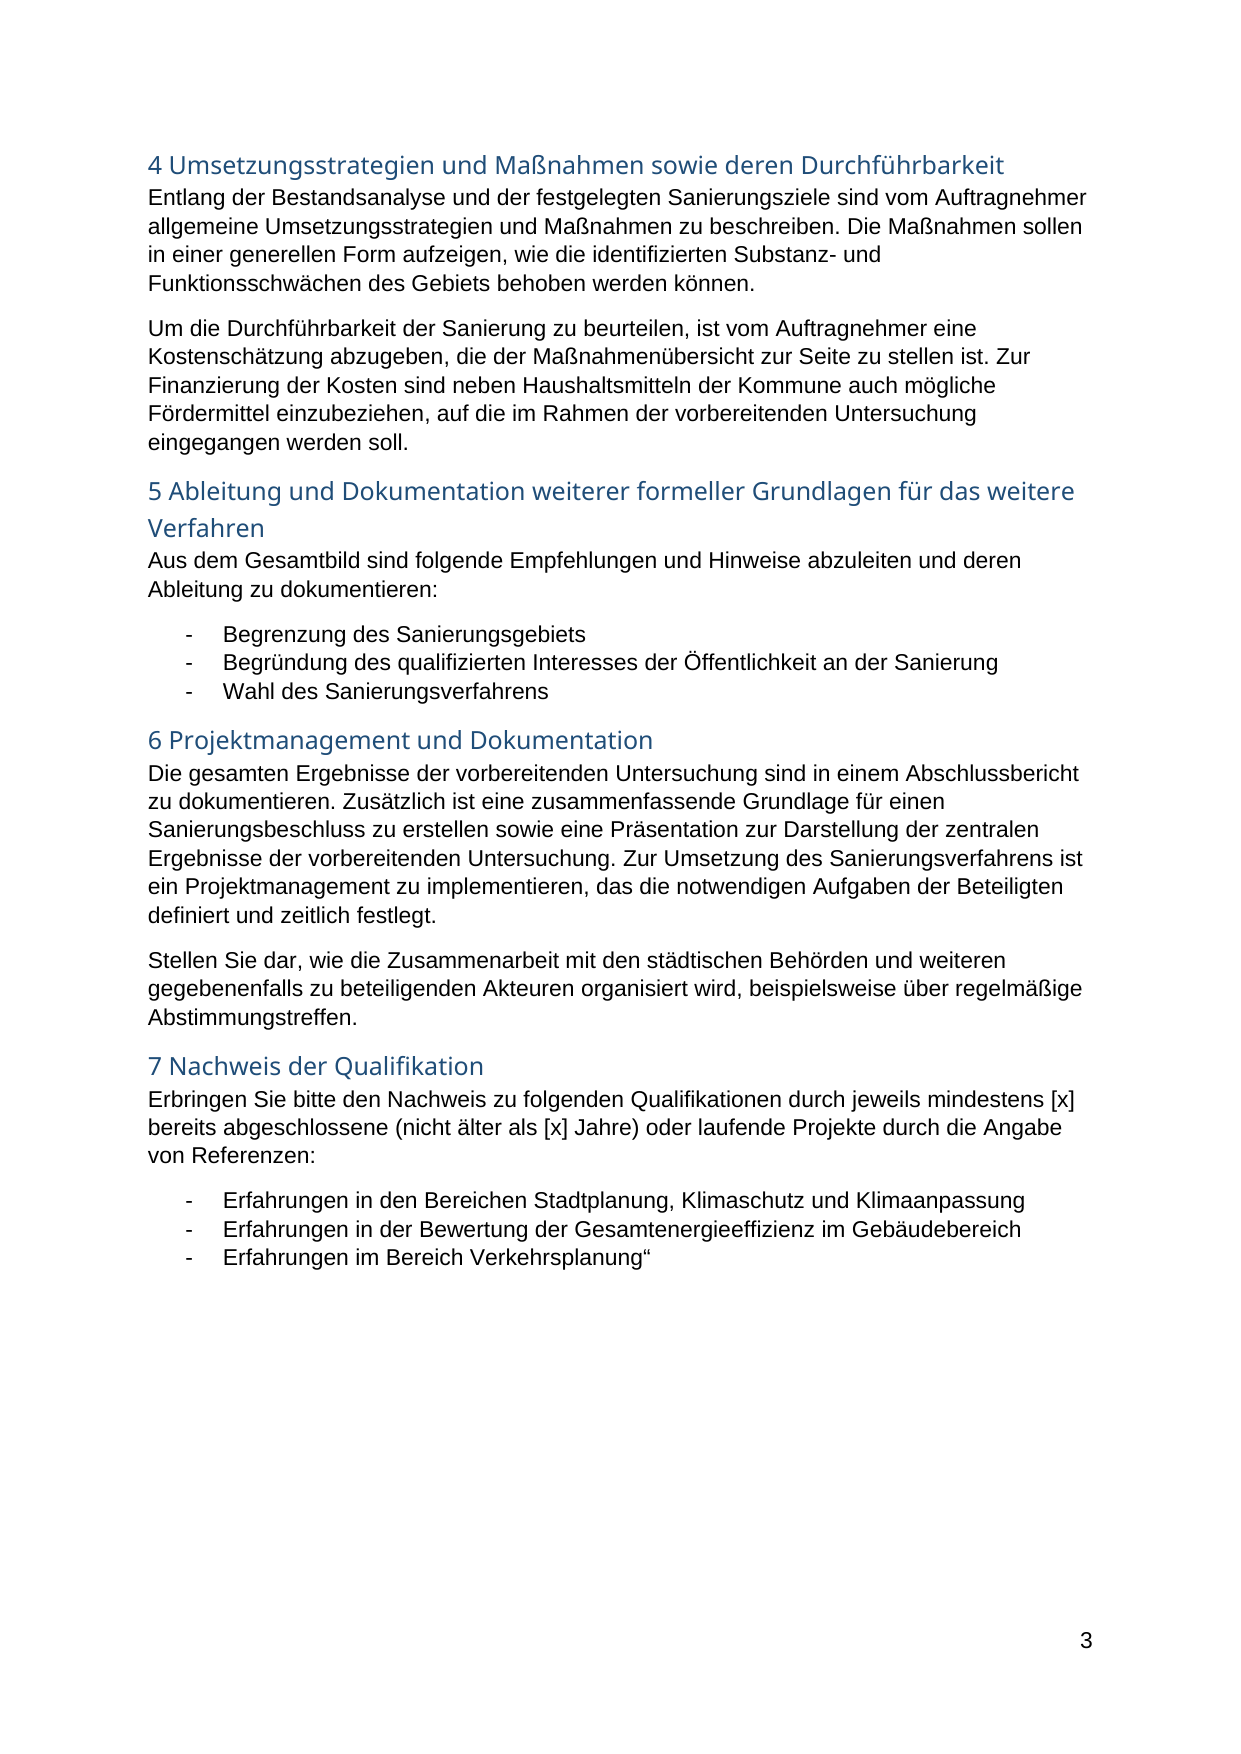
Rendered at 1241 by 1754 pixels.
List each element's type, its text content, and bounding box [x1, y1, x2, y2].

text Um die Durchführbarkeit der Sanierung zu beurteilen, ist vom Auftragnehmer eine Kostenschätzung abzugeben, die der Maßnahmenübersicht zur Seite zu stellen ist. Zur Finanzierung der Kosten sind neben Haushaltsmitteln der Kommune auch mögliche Fördermittel einzubeziehen, auf die im Rahmen der vorbereitenden Untersuchung eingegangen werden soll. [148, 315, 1093, 455]
list Wahl des Sanierungsverfahrens [185, 678, 1093, 704]
list Begrenzung des Sanierungsgebiets [185, 621, 1093, 647]
list Erfahrungen in den Bereichen Stadtplanung, Klimaschutz und Klimaanpassung [185, 1187, 1093, 1214]
subtitle 4 Umsetzungsstrategien und Maßnahmen sowie deren Durchführbarkeit [148, 148, 1093, 182]
text Die gesamten Ergebnisse der vorbereitenden Untersuchung sind in einem Abschlussbericht zu dokumentieren. Zusätzlich ist eine zusammenfassende Grundlage für einen Sanierungsbeschluss zu erstellen sowie eine Präsentation zur Darstellung der zentralen Ergebnisse der vorbereitenden Untersuchung. Zur Umsetzung des Sanierungsverfahrens ist ein Projektmanagement zu implementieren, das die notwendigen Aufgaben der Beteiligten definiert und zeitlich festlegt. [148, 759, 1093, 928]
text Aus dem Gesamtbild sind folgende Empfehlungen und Hinweise abzuleiten und deren Ableitung zu dokumentieren: [148, 547, 1093, 602]
subtitle 6 Projektmanagement und Dokumentation [148, 723, 1093, 757]
subtitle 5 Ableitung und Dokumentation weiterer formeller Grundlagen für das weitere Verfahren [148, 474, 1093, 544]
list Erfahrungen in der Bewertung der Gesamtenergieeffizienz im Gebäudebereich [185, 1216, 1093, 1242]
list Erfahrungen im Bereich Verkehrsplanung“ [185, 1244, 1093, 1271]
text Entlang der Bestandsanalyse und der festgelegten Sanierungsziele sind vom Auftragnehmer allgemeine Umsetzungsstrategien und Maßnahmen zu beschreiben. Die Maßnahmen sollen in einer generellen Form aufzeigen, wie die identifizierten Substanz- und Funktionsschwächen des Gebiets behoben werden können. [148, 184, 1093, 296]
text Stellen Sie dar, wie die Zusammenarbeit mit den städtischen Behörden und weiteren gegebenenfalls zu beteiligenden Akteuren organisiert wird, beispielsweise über regelmäßige Abstimmungstreffen. [148, 947, 1093, 1030]
text Erbringen Sie bitte den Nachweis zu folgenden Qualifikationen durch jeweils mindestens [x] bereits abgeschlossene (nicht älter als [x] Jahre) oder laufende Projekte durch die Angabe von Referenzen: [148, 1086, 1093, 1169]
subtitle 7 Nachweis der Qualifikation [148, 1049, 1093, 1083]
list Begründung des qualifizierten Interesses der Öffentlichkeit an der Sanierung [185, 649, 1093, 676]
